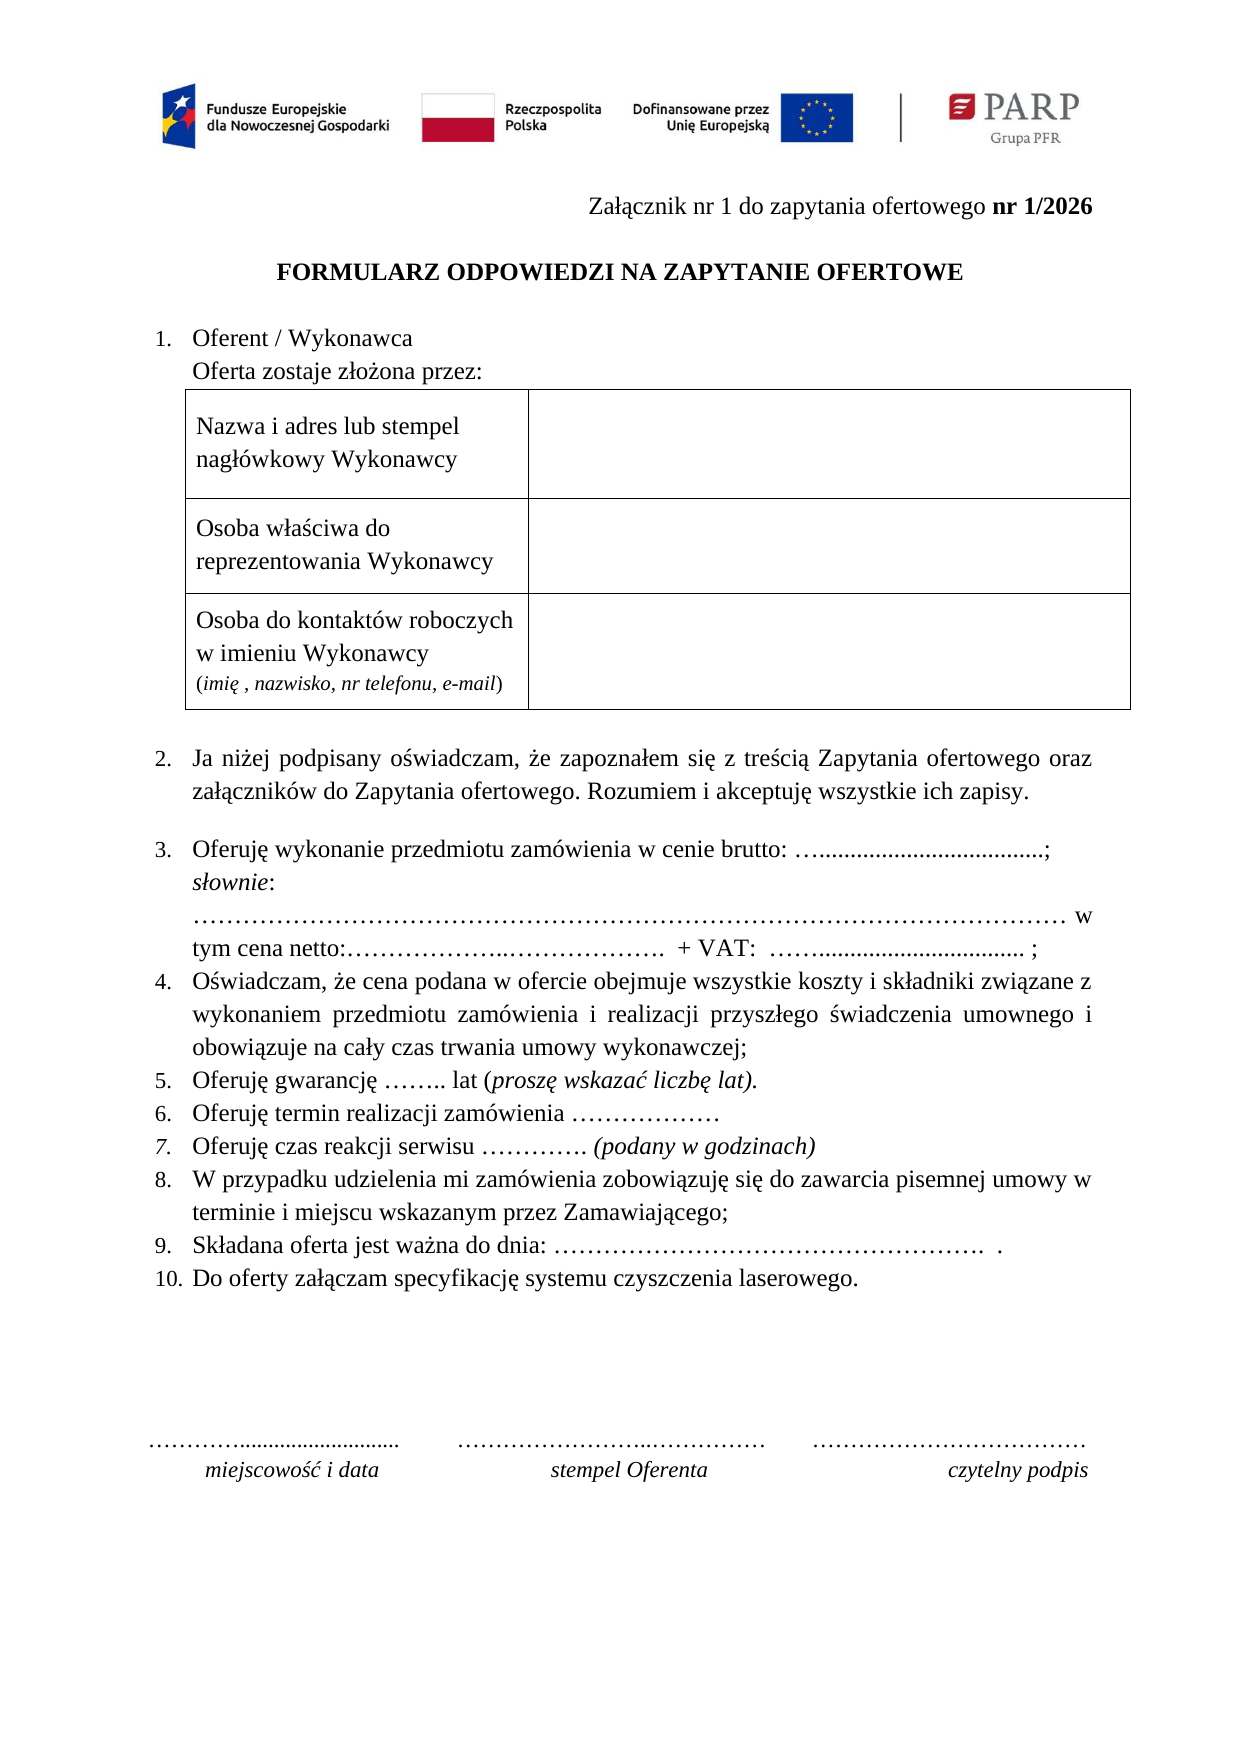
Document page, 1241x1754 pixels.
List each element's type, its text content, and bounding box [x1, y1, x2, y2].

list Oferuję wykonanie przedmiotu zamówienia w cenie brutto: …....................................; [154, 834, 1093, 863]
table_cell Osoba właściwa do reprezentowania Wykonawcy [186, 499, 528, 593]
table_cell Osoba do kontaktów roboczych w imieniu Wykonawcy (imię , nazwisko, nr telefonu, e-mail) [186, 594, 528, 709]
list Oferuję gwarancję …….. lat (proszę wskazać liczbę lat). [154, 1065, 1093, 1094]
list Do oferty załączam specyfikację systemu czyszczenia laserowego. [154, 1263, 1093, 1292]
table_header Nazwa i adres lub stempel nagłówkowy Wykonawcy [186, 390, 528, 498]
list Oferuję czas reakcji serwisu …………. (podany w godzinach) [154, 1131, 1093, 1160]
table_cell [529, 499, 1130, 593]
text Załącznik nr 1 do zapytania ofertowego nr 1/2026 [148, 191, 1093, 220]
list Oferent / Wykonawca [154, 323, 1093, 352]
list Ja niżej podpisany oświadczam, że zapoznałem się z treścią Zapytania ofertowego oraz załączników do Zapytania ofertowego. Rozumiem i akceptuję wszystkie ich zapisy. [154, 743, 1093, 805]
list Oferuję termin realizacji zamówienia ……………… [154, 1098, 1093, 1127]
text słownie:…………………………………………………………………………………………… w tym cena netto:………………..………………. + VAT: ……................................. ; [192, 867, 1093, 962]
list W przypadku udzielenia mi zamówienia zobowiązuję się do zawarcia pisemnej umowy w terminie i miejscu wskazanym przez Zamawiającego; [154, 1164, 1093, 1226]
table_cell [529, 594, 1130, 709]
text FORMULARZ ODPOWIEDZI NA ZAPYTANIE OFERTOWE [148, 257, 1093, 286]
text miejscowość i data stempel Oferenta czytelny podpis [148, 1456, 1093, 1482]
text …………............................ ……………………..…………… ……………………………… [148, 1426, 1093, 1452]
list Oświadczam, że cena podana w ofercie obejmuje wszystkie koszty i składniki związane z wykonaniem przedmiotu zamówienia i realizacji przyszłego świadczenia umownego i obowiązuje na cały czas trwania umowy wykonawczej; [154, 966, 1093, 1061]
text Oferta zostaje złożona przez: [192, 356, 1093, 385]
list Składana oferta jest ważna do dnia: ……………………………………………. . [154, 1231, 1093, 1259]
table_header [529, 390, 1130, 498]
